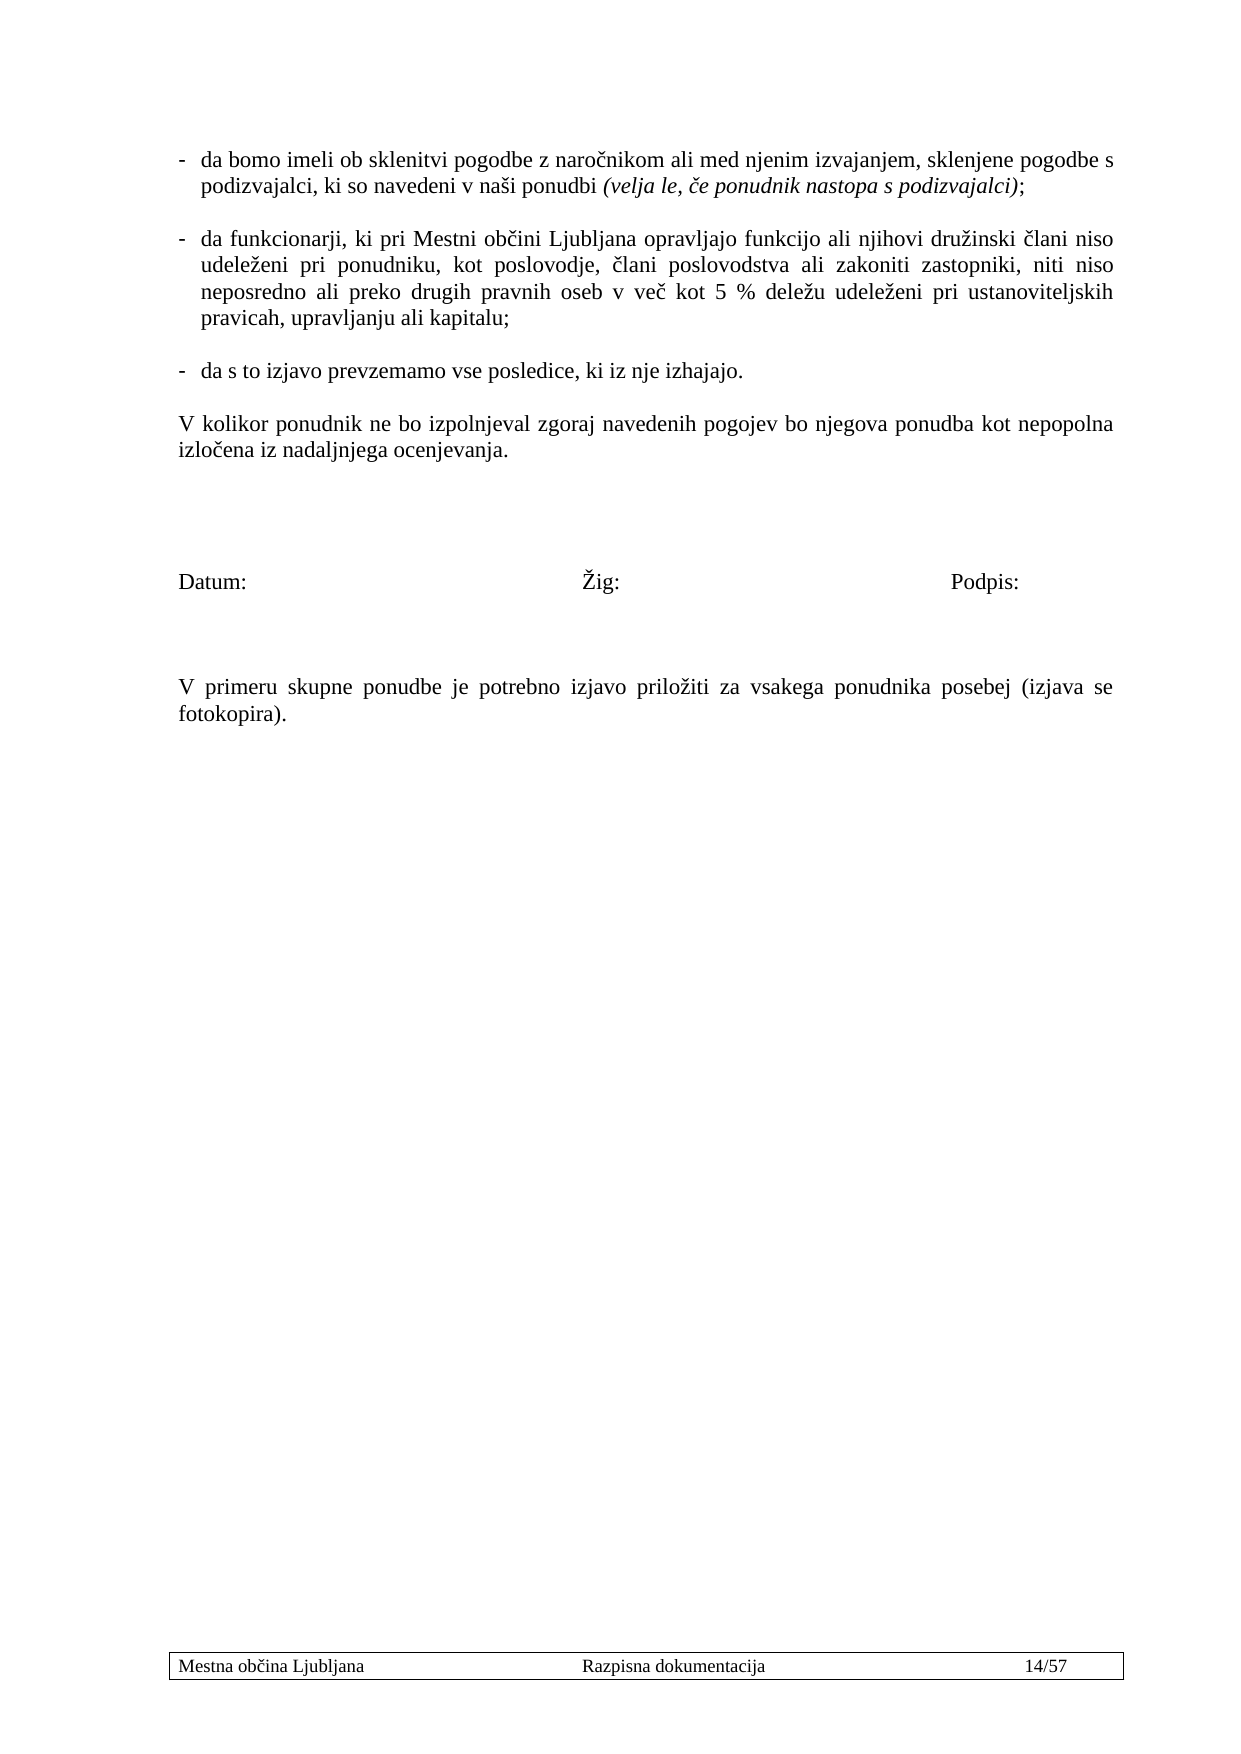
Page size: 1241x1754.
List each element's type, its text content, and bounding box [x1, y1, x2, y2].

list da bomo imeli ob sklenitvi pogodbe z naročnikom ali med njenim izvajanjem, sklenjene pogodbe s podizvajalci, ki so navedeni v naši ponudbi (velja le, če ponudnik nastopa s podizvajalci); [178, 146, 1115, 199]
list da s to izjavo prevzemamo vse posledice, ki iz nje izhajajo. [178, 357, 1115, 383]
text V kolikor ponudnik ne bo izpolnjeval zgoraj navedenih pogojev bo njegova ponudba kot nepopolna izločena iz nadaljnjega ocenjevanja. [178, 410, 1115, 462]
text V primeru skupne ponudbe je potrebno izjavo priložiti za vsakega ponudnika posebej (izjava se fotokopira). [178, 673, 1115, 726]
list da funkcionarji, ki pri Mestni občini Ljubljana opravljajo funkcijo ali njihovi družinski člani niso udeleženi pri ponudniku, kot poslovodje, člani poslovodstva ali zakoniti zastopniki, niti niso neposredno ali preko drugih pravnih oseb v več kot 5 % deležu udeleženi pri ustanoviteljskih pravicah, upravljanju ali kapitalu; [178, 225, 1115, 331]
text Datum: Žig: Podpis: [178, 568, 1115, 594]
